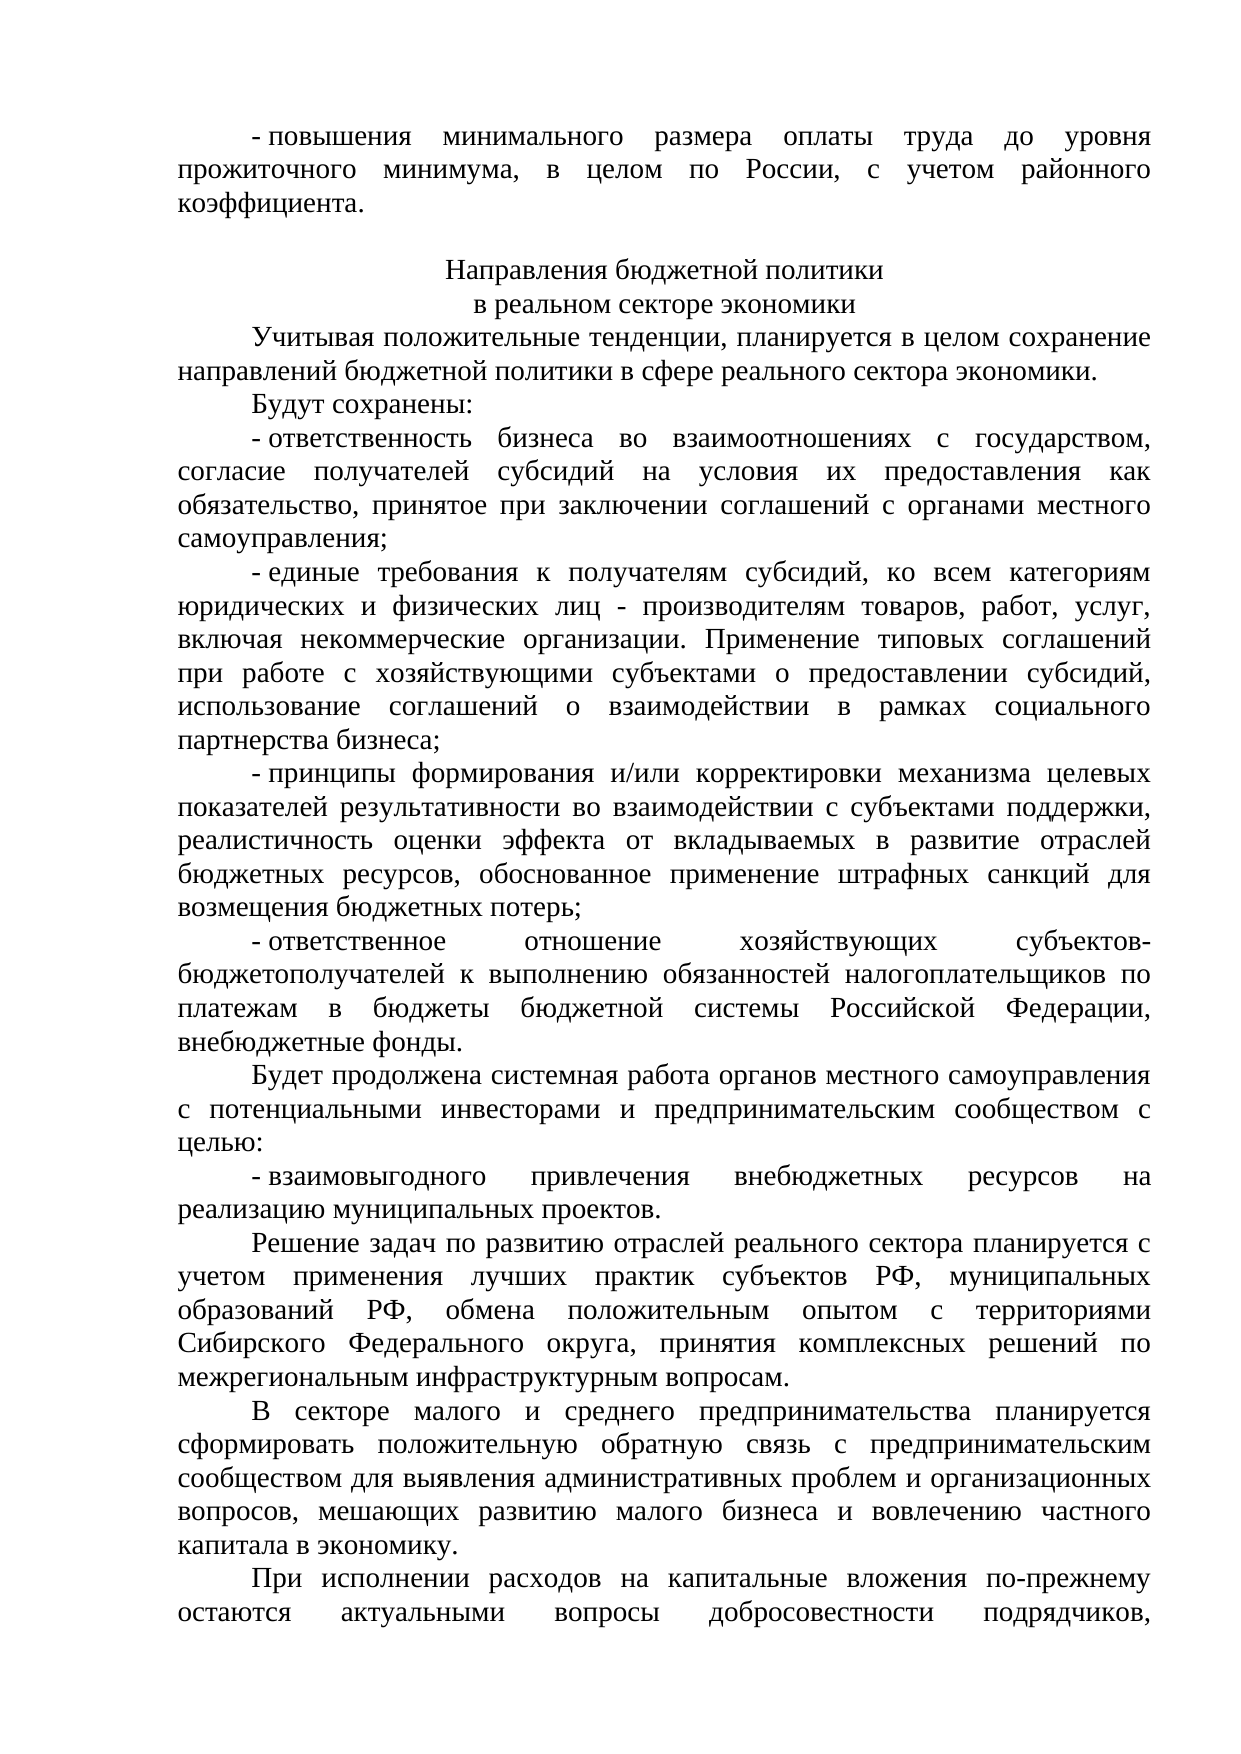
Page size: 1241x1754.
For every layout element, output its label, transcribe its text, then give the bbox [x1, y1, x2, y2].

text - принципы формирования и/или корректировки механизма целевых показателей результативности во взаимодействии с субъектами поддержки, реалистичность оценки эффекта от вкладываемых в развитие отраслей бюджетных ресурсов, обоснованное применение штрафных санкций для возмещения бюджетных потерь; [177, 755, 1152, 923]
text - единые требования к получателям субсидий, ко всем категориям юридических и физических лиц - производителям товаров, работ, услуг, включая некоммерческие организации. Применение типовых соглашений при работе с хозяйствующими субъектами о предоставлении субсидий, использование соглашений о взаимодействии в рамках социального партнерства бизнеса; [177, 554, 1152, 755]
text - повышения минимального размера оплаты труда до уровня прожиточного минимума, в целом по России, с учетом районного коэффициента. [177, 118, 1152, 219]
text Будет продолжена системная работа органов местного самоуправления с потенциальными инвесторами и предпринимательским сообществом с целью: [177, 1057, 1152, 1158]
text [177, 1560, 1152, 1627]
text - ответственность бизнеса во взаимоотношениях с государством, согласие получателей субсидий на условия их предоставления как обязательство, принятое при заключении соглашений с органами местного самоуправления; [177, 420, 1152, 554]
text в реальном секторе экономики [177, 286, 1152, 319]
text Решение задач по развитию отраслей реального сектора планируется с учетом применения лучших практик субъектов РФ, муниципальных образований РФ, обмена положительным опытом с территориями Сибирского Федерального округа, принятия комплексных решений по межрегиональным инфраструктурным вопросам. [177, 1225, 1152, 1393]
text Направления бюджетной политики [177, 252, 1152, 286]
text - взаимовыгодного привлечения внебюджетных ресурсов на реализацию муниципальных проектов. [177, 1158, 1152, 1225]
text Учитывая положительные тенденции, планируется в целом сохранение направлений бюджетной политики в сфере реального сектора экономики. [177, 319, 1152, 386]
text В секторе малого и среднего предпринимательства планируется сформировать положительную обратную связь с предпринимательским сообществом для выявления административных проблем и организационных вопросов, мешающих развитию малого бизнеса и вовлечению частного капитала в экономику. [177, 1393, 1152, 1560]
text Будут сохранены: [177, 386, 1152, 420]
text - ответственное отношение хозяйствующих субъектов-бюджетополучателей к выполнению обязанностей налогоплательщиков по платежам в бюджеты бюджетной системы Российской Федерации, внебюджетные фонды. [177, 923, 1152, 1057]
